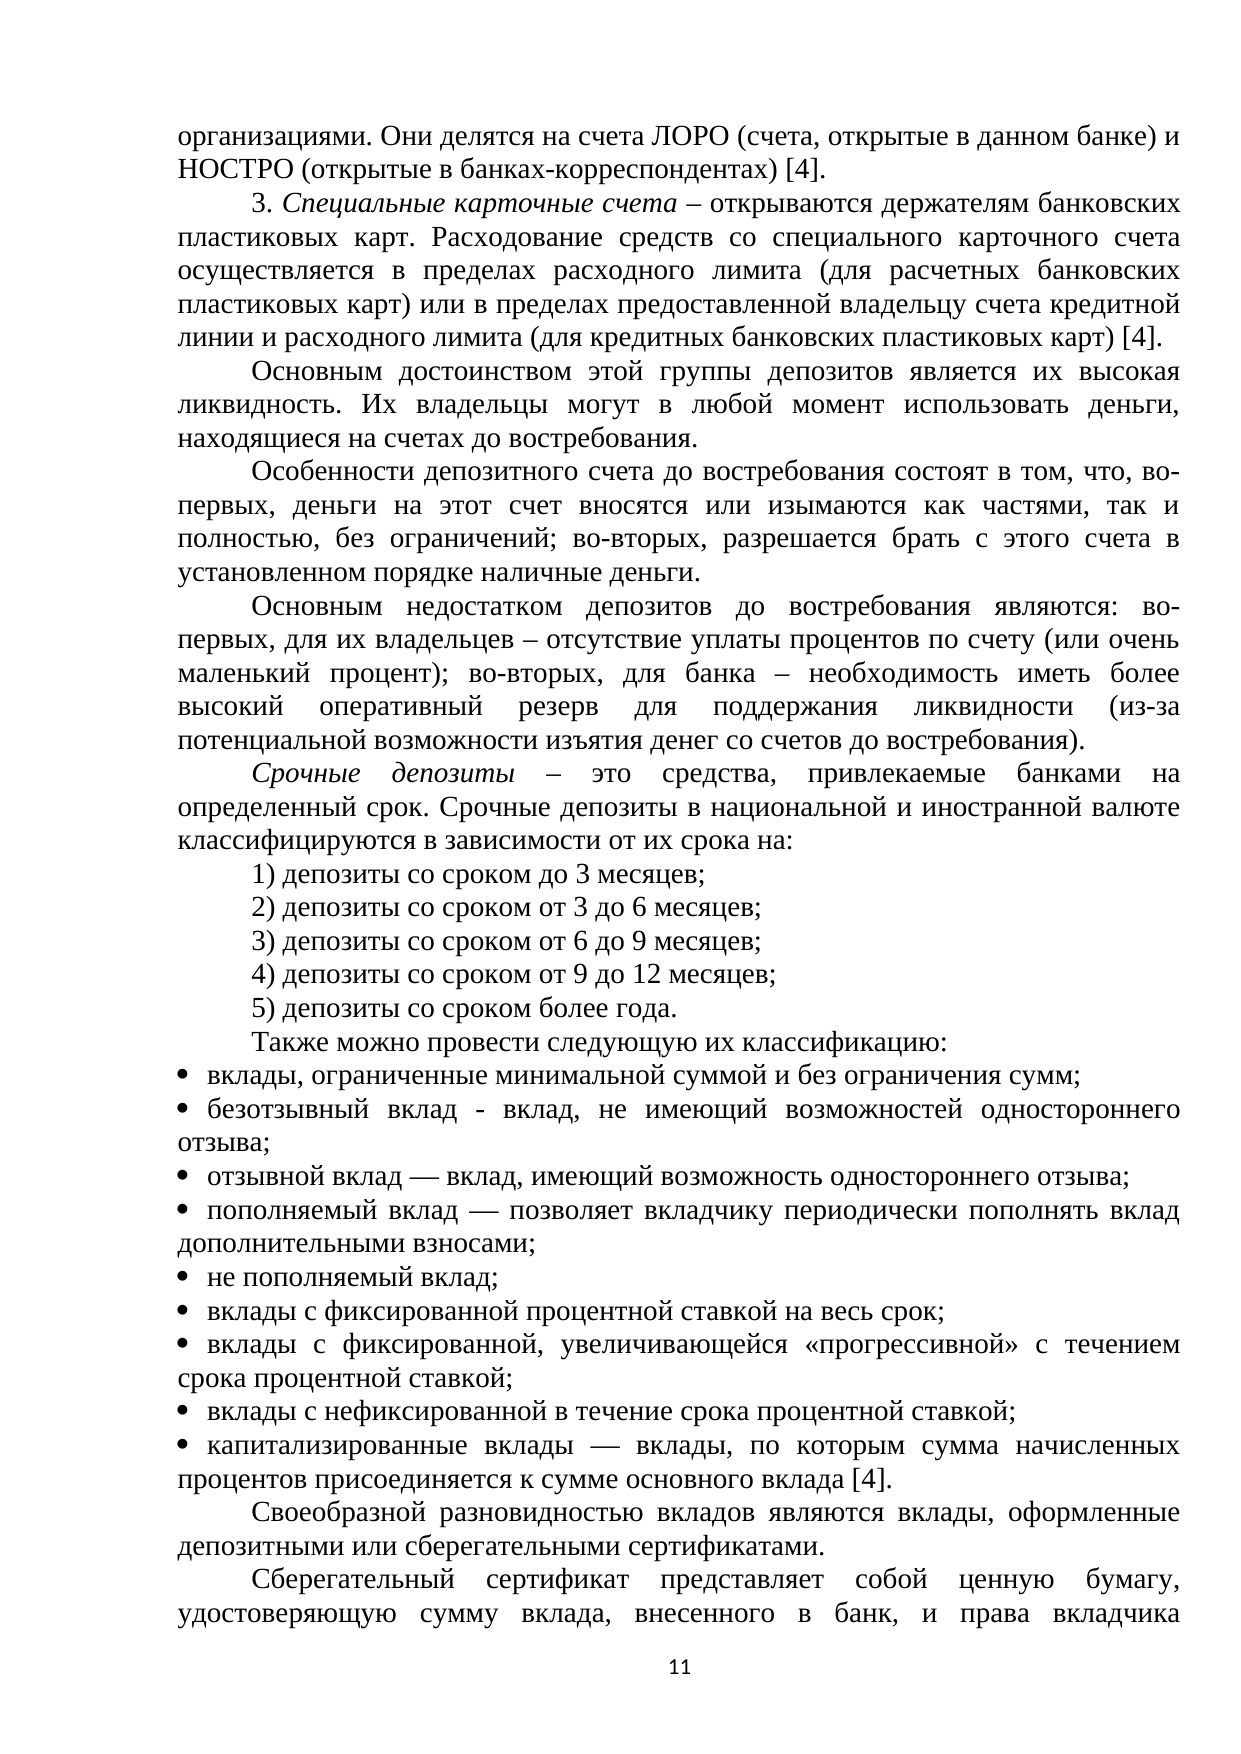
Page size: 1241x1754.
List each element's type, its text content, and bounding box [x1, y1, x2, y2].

list вклады с фиксированной, увеличивающейся «прогрессивной» с течением срока процентной ставкой; [177, 1326, 1181, 1393]
text Также можно провести следующую их классификацию: [177, 1024, 1181, 1057]
text Основным недостатком депозитов до востребования являются: во-первых, для их владельцев – отсутствие уплаты процентов по счету (или очень маленький процент); во-вторых, для банка – необходимость иметь более высокий оперативный резерв для поддержания ликвидности (из-за потенциальной возможности изъятия денег со счетов до востребования). [177, 588, 1181, 755]
text 2) депозиты со сроком от 3 до 6 месяцев; [177, 889, 1181, 923]
list пополняемый вклад — позволяет вкладчику периодически пополнять вклад дополнительными взносами; [177, 1192, 1181, 1259]
text Основным достоинством этой группы депозитов является их высокая ликвидность. Их владельцы могут в любой момент использовать деньги, находящиеся на счетах до востребования. [177, 353, 1181, 453]
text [177, 118, 1181, 185]
text 4) депозиты со сроком от 9 до 12 месяцев; [177, 957, 1181, 990]
text Срочные депозиты – это средства, привлекаемые банками на определенный срок. Срочные депозиты в национальной и иностранной валюте классифицируются в зависимости от их срока на: [177, 755, 1181, 856]
text 1) депозиты со сроком до 3 месяцев; [177, 856, 1181, 889]
list безотзывный вклад - вклад, не имеющий возможностей одностороннего отзыва; [177, 1091, 1181, 1158]
list не пополняемый вклад; [177, 1259, 1181, 1293]
text 3) депозиты со сроком от 6 до 9 месяцев; [177, 923, 1181, 957]
text 3. Специальные карточные счета – открываются держателям банковских пластиковых карт. Расходование средств со специального карточного счета осуществляется в пределах расходного лимита (для расчетных банковских пластиковых карт) или в пределах предоставленной владельцу счета кредитной линии и расходного лимита (для кредитных банковских пластиковых карт) [4]. [177, 185, 1181, 353]
list отзывной вклад — вклад, имеющий возможность одностороннего отзыва; [177, 1158, 1181, 1192]
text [177, 1561, 1181, 1628]
list вклады, ограниченные минимальной суммой и без ограничения сумм; [177, 1057, 1181, 1091]
text 5) депозиты со сроком более года. [177, 990, 1181, 1024]
text Особенности депозитного счета до востребования состоят в том, что, во-первых, деньги на этот счет вносятся или изымаются как частями, так и полностью, без ограничений; во-вторых, разрешается брать с этого счета в установленном порядке наличные деньги. [177, 453, 1181, 588]
list вклады с нефиксированной в течение срока процентной ставкой; [177, 1393, 1181, 1427]
list капитализированные вклады — вклады, по которым сумма начисленных процентов присоединяется к сумме основного вклада [4]. [177, 1427, 1181, 1494]
text Своеобразной разновидностью вкладов являются вклады, оформленные депозитными или сберегательными сертификатами. [177, 1494, 1181, 1561]
list вклады с фиксированной процентной ставкой на весь срок; [177, 1293, 1181, 1326]
